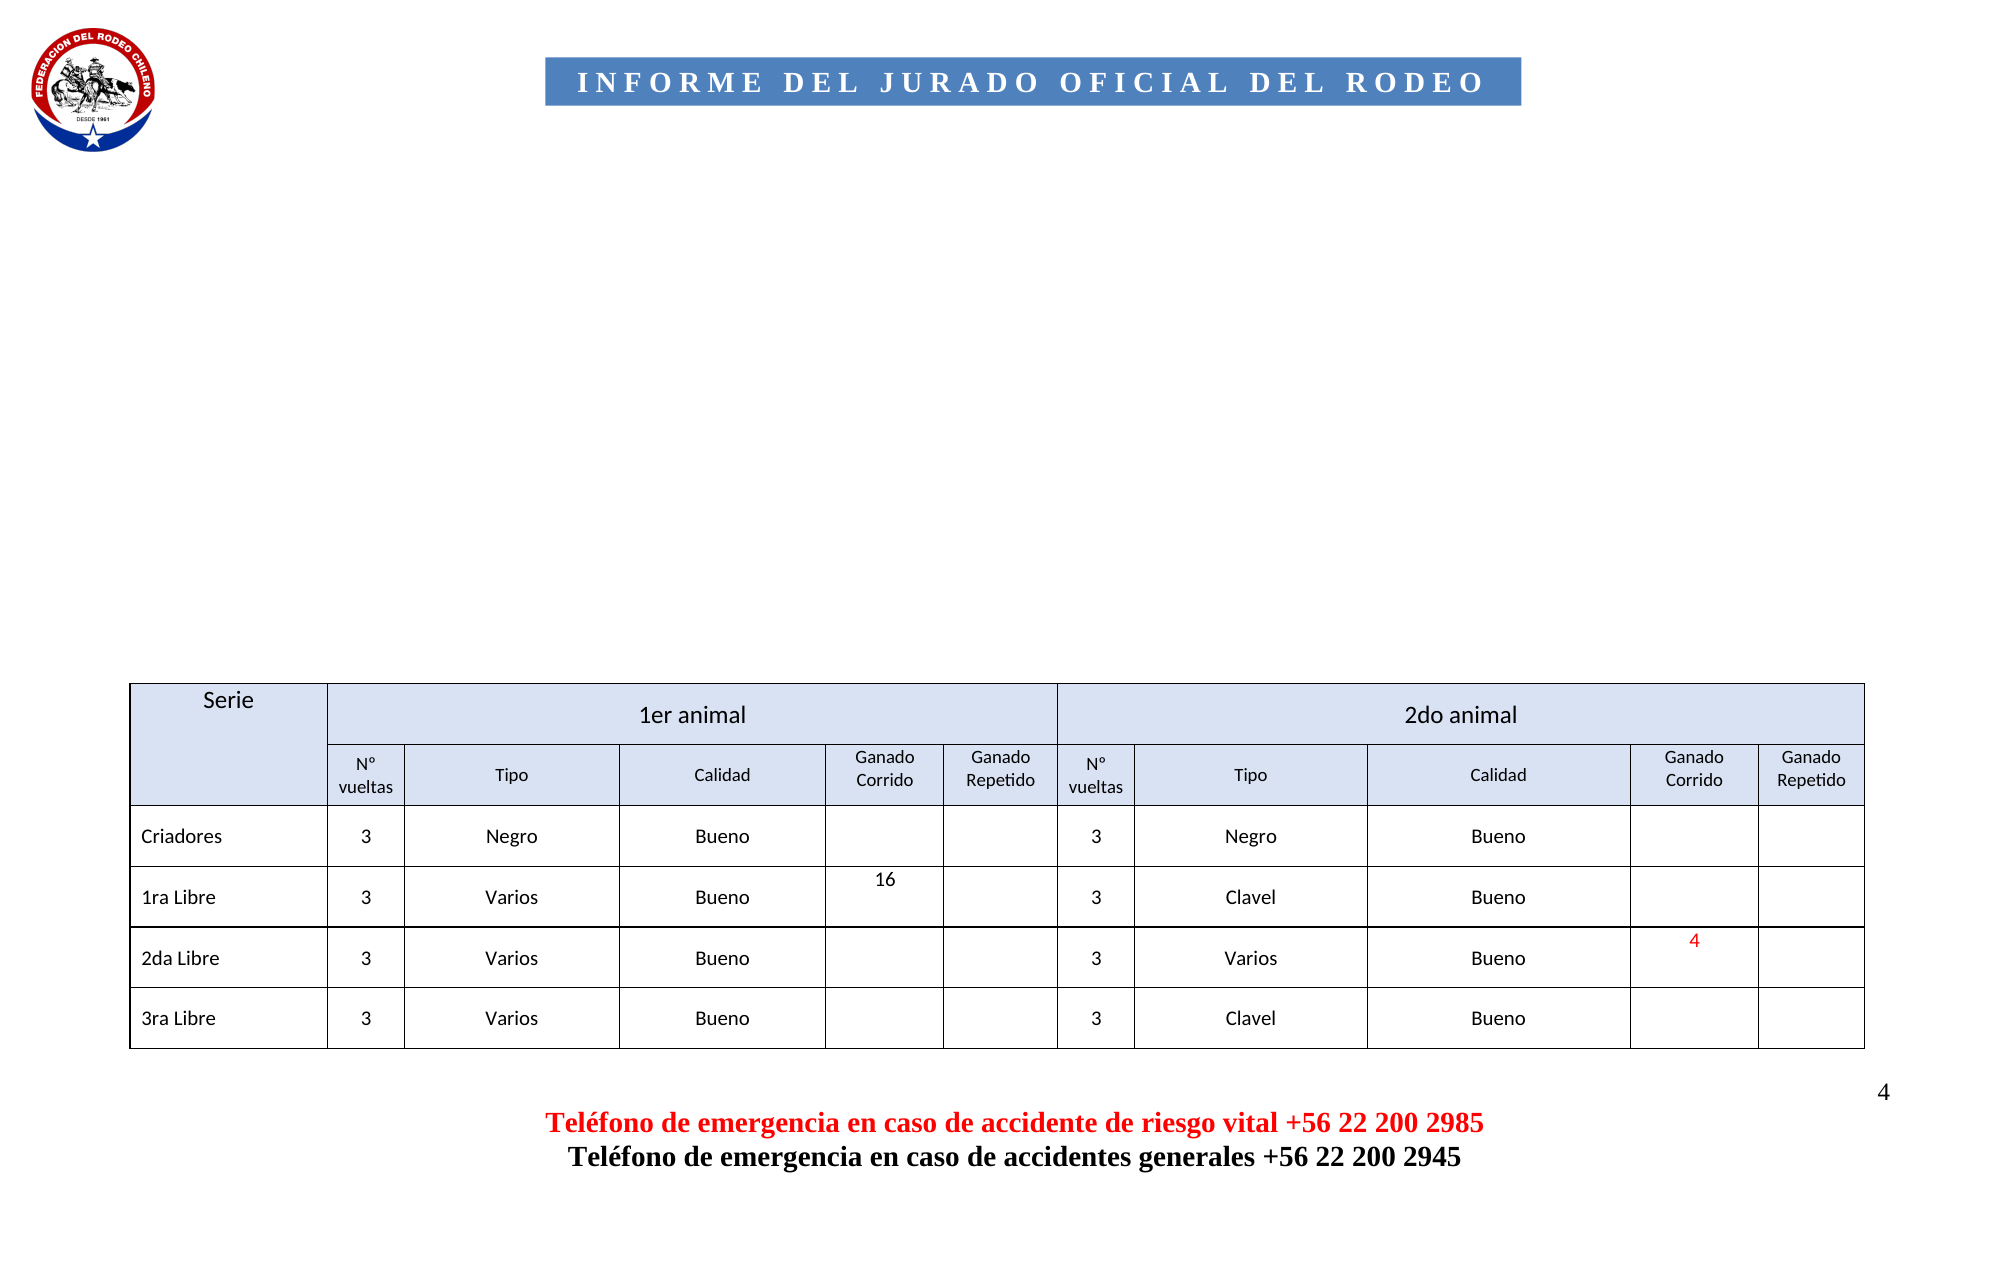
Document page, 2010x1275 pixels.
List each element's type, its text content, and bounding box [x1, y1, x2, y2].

table_cell [1759, 988, 1864, 1048]
table_cell [1759, 806, 1864, 866]
table_cell 3 [1058, 867, 1134, 926]
table_cell Varios [405, 988, 619, 1048]
table_cell 3ra Libre [131, 988, 327, 1048]
table_cell 3 [1058, 928, 1134, 987]
table_header Serie [131, 684, 327, 805]
table_cell [944, 806, 1057, 866]
table_cell [826, 806, 943, 866]
table_cell [1631, 867, 1758, 926]
table_cell Bueno [620, 988, 825, 1048]
picture [31, 28, 155, 152]
table_cell Criadores [131, 806, 327, 866]
table_cell Clavel [1135, 988, 1367, 1048]
table_cell 3 [1058, 988, 1134, 1048]
table_cell Calidad [620, 745, 825, 805]
table_cell [826, 928, 943, 987]
table_cell Ganado Corrido [1631, 745, 1758, 805]
table_cell 3 [328, 988, 404, 1048]
table_cell Ganado Corrido [826, 745, 943, 805]
table_cell Varios [405, 867, 619, 926]
table_cell [944, 928, 1057, 987]
table_cell Negro [405, 806, 619, 866]
table_cell 3 [328, 928, 404, 987]
table_cell Bueno [620, 806, 825, 866]
table_cell 1ra Libre [131, 867, 327, 926]
table_cell [1759, 928, 1864, 987]
table_header 2do animal [1058, 684, 1864, 744]
table_header 1er animal [328, 684, 1057, 744]
table_cell [1759, 867, 1864, 926]
table_cell Bueno [1368, 867, 1630, 926]
table_cell Clavel [1135, 867, 1367, 926]
table_cell Nº vueltas [1058, 745, 1134, 805]
table_cell 3 [1058, 806, 1134, 866]
table_cell 2da Libre [131, 928, 327, 987]
table_cell Varios [1135, 928, 1367, 987]
table_cell [1631, 806, 1758, 866]
table_cell Bueno [620, 867, 825, 926]
table_cell 16 [826, 867, 943, 926]
table_cell 3 [328, 867, 404, 926]
table_cell Bueno [1368, 806, 1630, 866]
table_cell Tipo [405, 745, 619, 805]
table_cell Bueno [1368, 988, 1630, 1048]
table_cell [944, 867, 1057, 926]
table_cell Tipo [1135, 745, 1367, 805]
table_cell Negro [1135, 806, 1367, 866]
table_cell [1631, 988, 1758, 1048]
table_cell [944, 988, 1057, 1048]
table_cell Bueno [1368, 928, 1630, 987]
table_cell 4 [1631, 928, 1758, 987]
table_cell 3 [328, 806, 404, 866]
table_cell Bueno [620, 928, 825, 987]
table_cell Ganado Repetido [944, 745, 1057, 805]
table_cell [826, 988, 943, 1048]
table_cell Nº vueltas [328, 745, 404, 805]
table_cell Varios [405, 928, 619, 987]
table_cell Calidad [1368, 745, 1630, 805]
table_cell Ganado Repetido [1759, 745, 1864, 805]
